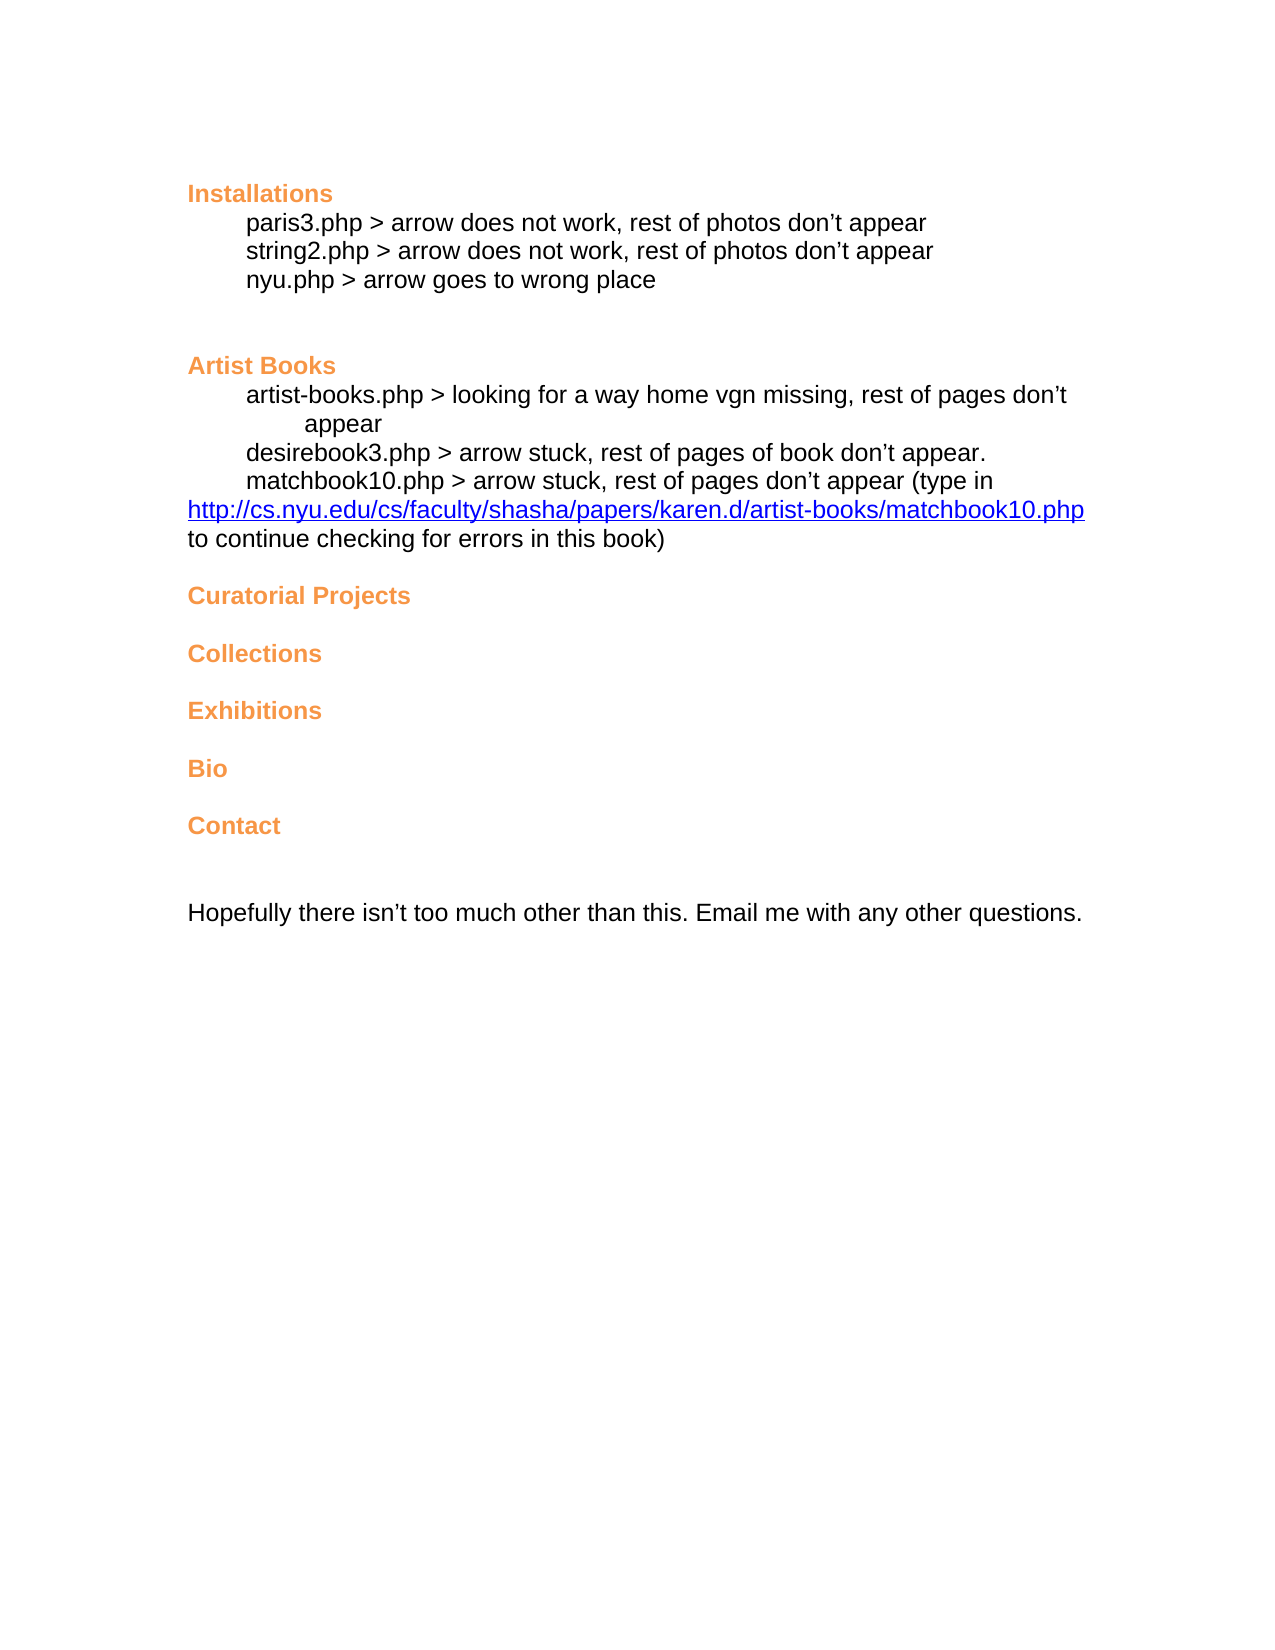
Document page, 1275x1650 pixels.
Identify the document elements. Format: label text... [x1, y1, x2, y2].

text Curatorial Projects [187, 581, 1087, 610]
text string2.php > arrow does not work, rest of photos don’t appear [187, 236, 1087, 265]
text Installations [187, 179, 1087, 207]
text Collections [187, 639, 1087, 667]
text appear [246, 409, 1087, 437]
text artist-books.php > looking for a way home vgn missing, rest of pages don’t [246, 380, 1087, 409]
text Hopefully there isn’t too much other than this. Email me with any other questions. [187, 897, 1087, 926]
text desirebook3.php > arrow stuck, rest of pages of book don’t appear. matchbook10.php > arrow stuck, rest of pages don’t appear (type in http://cs.nyu.edu/cs/faculty/shasha/papers/karen.d/artist-books/matchbook10.php to continue checking for errors in this book) [187, 437, 1087, 552]
text Artist Books [187, 351, 1087, 380]
text Bio [187, 754, 1087, 782]
text Exhibitions [187, 696, 1087, 725]
text Contact [187, 811, 1087, 840]
text paris3.php > arrow does not work, rest of photos don’t appear [187, 207, 1087, 236]
text nyu.php > arrow goes to wrong place [187, 265, 1087, 294]
